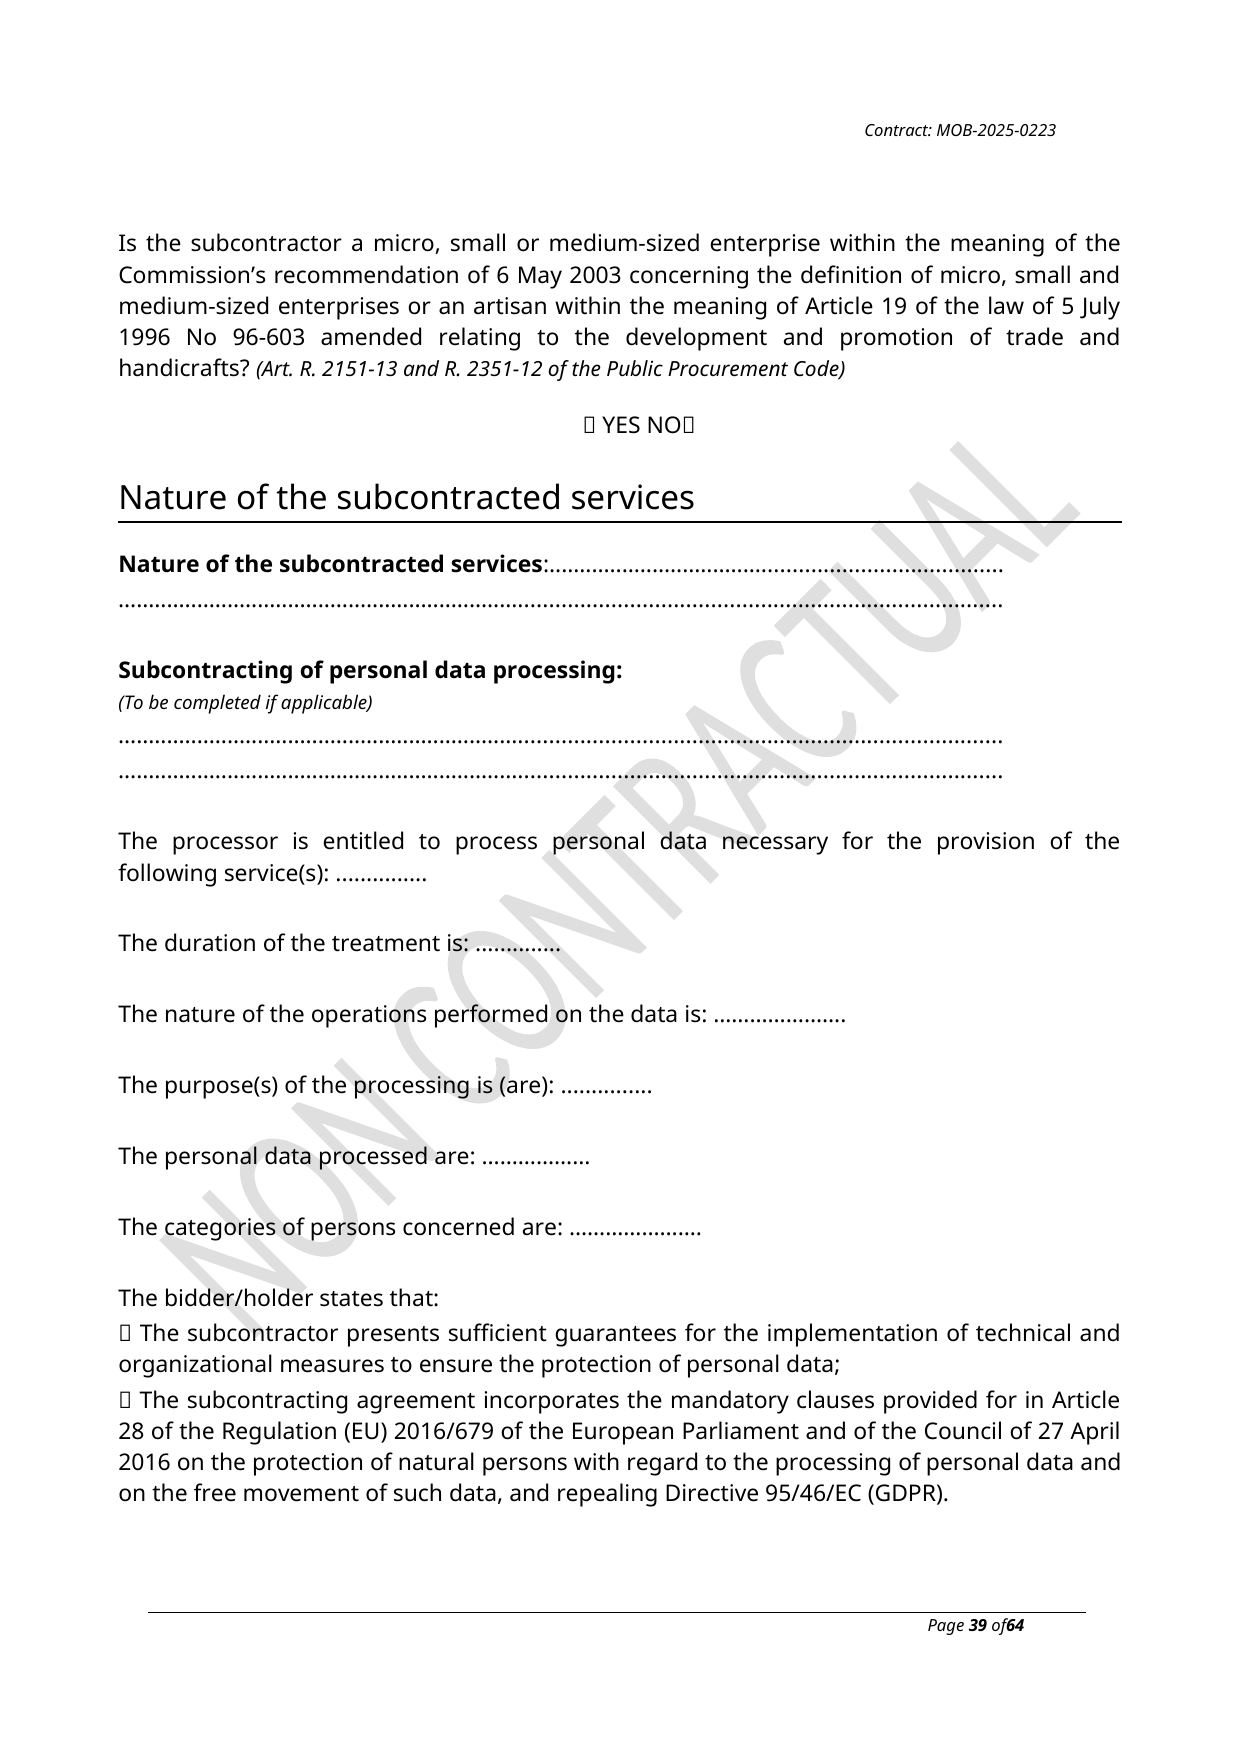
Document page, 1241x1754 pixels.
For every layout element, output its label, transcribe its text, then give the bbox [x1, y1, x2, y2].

text The categories of persons concerned are: …………………. [118, 1211, 1122, 1242]
text Subcontracting of personal data processing: [118, 654, 1122, 685]
text The processor is entitled to process personal data necessary for the provision of the following service(s): ............... [118, 825, 1122, 888]
text Is the subcontractor a micro, small or medium-sized enterprise within the meaning of the Commission’s recommendation of 6 May 2003 concerning the definition of micro, small and medium-sized enterprises or an artisan within the meaning of Article 19 of the law of 5 July 1996 No 96-603 amended relating to the development and promotion of trade and handicrafts? (Art. R. 2151-13 and R. 2351-12 of the Public Procurement Code) [118, 227, 1122, 384]
text The bidder/holder states that: [118, 1282, 1122, 1313]
text The purpose(s) of the processing is (are): ............... [118, 1069, 1122, 1100]
text Nature of the subcontracted services: [118, 548, 1122, 579]
text The duration of the treatment is: .............. [118, 927, 1122, 959]
text Nature of the subcontracted services [118, 474, 1122, 521]
text  The subcontracting agreement incorporates the mandatory clauses provided for in Article 28 of the Regulation (EU) 2016/679 of the European Parliament and of the Council of 27 April 2016 on the protection of natural persons with regard to the processing of personal data and on the free movement of such data, and repealing Directive 95/46/EC (GDPR). [118, 1384, 1122, 1509]
text  The subcontractor presents sufficient guarantees for the implementation of technical and organizational measures to ensure the protection of personal data; [118, 1317, 1122, 1379]
text (To be completed if applicable) [118, 689, 1122, 715]
text The personal data processed are: ……………… [118, 1140, 1122, 1171]
list  YES NO [156, 409, 1122, 440]
text The nature of the operations performed on the data is: …………………. [118, 998, 1122, 1029]
